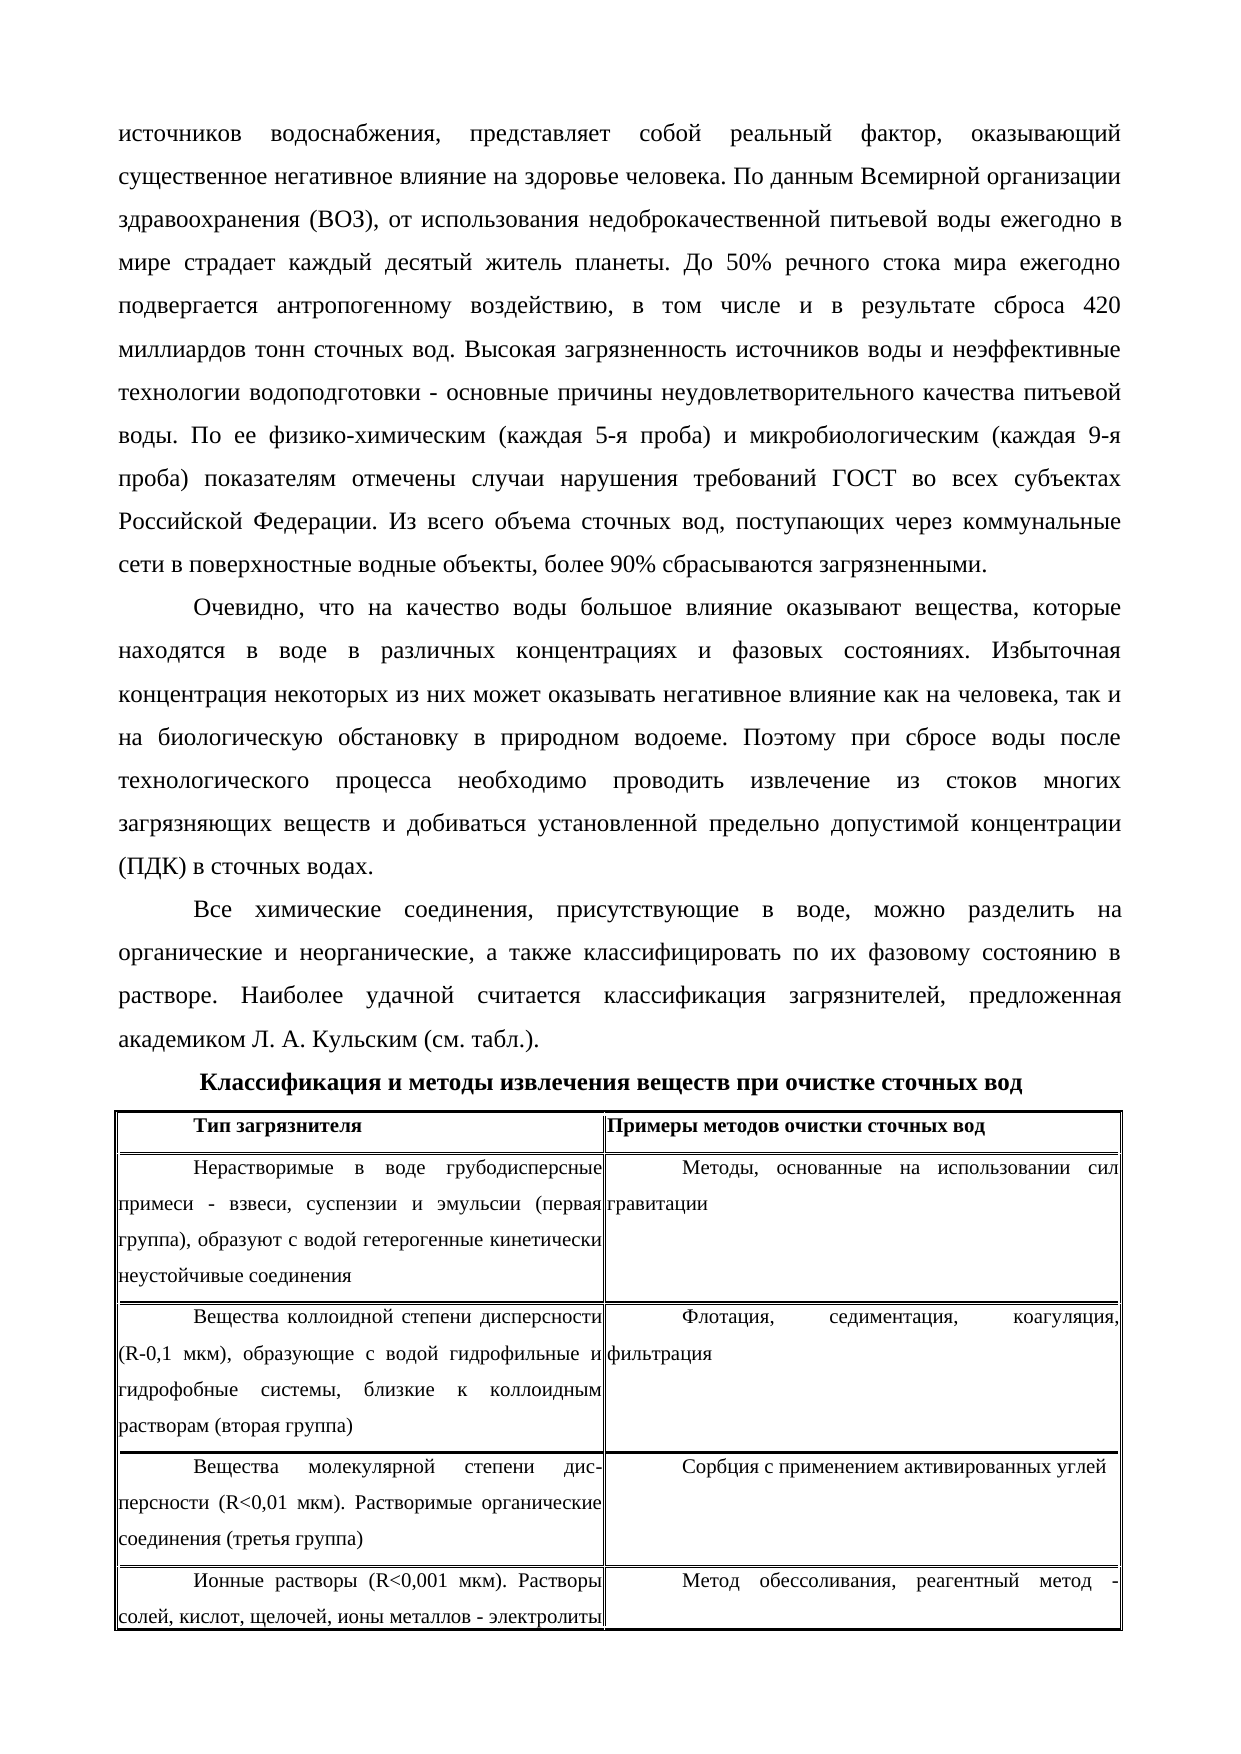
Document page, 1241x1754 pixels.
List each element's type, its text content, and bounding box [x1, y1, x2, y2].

table_cell Сорбция с применением активированных углей [606, 1451, 1120, 1564]
text Классификация и методы извлечения веществ при очистке сточных вод [118, 1067, 1122, 1096]
table_header Тип загрязнителя [118, 1113, 604, 1152]
table_cell Вещества молекулярной степени дисперсности (R<0,01 мкм). Растворимые органические соединения (третья группа) [118, 1451, 603, 1564]
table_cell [118, 1565, 604, 1628]
table_cell Нерастворимые в воде грубодисперсные примеси - взвеси, суспензии и эмульсии (первая группа), образуют с водой гетерогенные кинетически неустойчивые соединения [116, 1152, 604, 1301]
table_cell Вещества коллоидной степени дисперсности (R-0,1 мкм), образующие с водой гидрофильные и гидрофобные системы, близкие к коллоидным растворам (вторая группа) [118, 1301, 603, 1451]
text Очевидно, что на качество воды большое влияние оказывают вещества, которые находятся в воде в различных концентрациях и фазовых состояниях. Избыточная концентрация некоторых из них может оказывать негативное влияние как на человека, так и на биологическую обстановку в природном водоеме. Поэтому при сбросе воды после технологического процесса необходимо проводить извлечение из стоков многих загрязняющих веществ и добиваться установленной предельно допустимой концентрации (ПДК) в сточных водах. [118, 592, 1122, 880]
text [118, 118, 1122, 578]
table_header Примеры методов очистки сточных вод [605, 1113, 1120, 1152]
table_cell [605, 1565, 1120, 1628]
text Все химические соединения, присутствующие в воде, можно разделить на органические и неорганические, а также классифицировать по их фазовому состоянию в растворе. Наиболее удачной считается классификация загрязнителей, предложенная академиком Л. А. Кульским (см. табл.). [118, 894, 1122, 1052]
table_cell Флотация, седиментация, коагуляция, фильтрация [606, 1301, 1120, 1451]
table_cell Методы, основанные на использовании сил гравитации [605, 1152, 1121, 1301]
